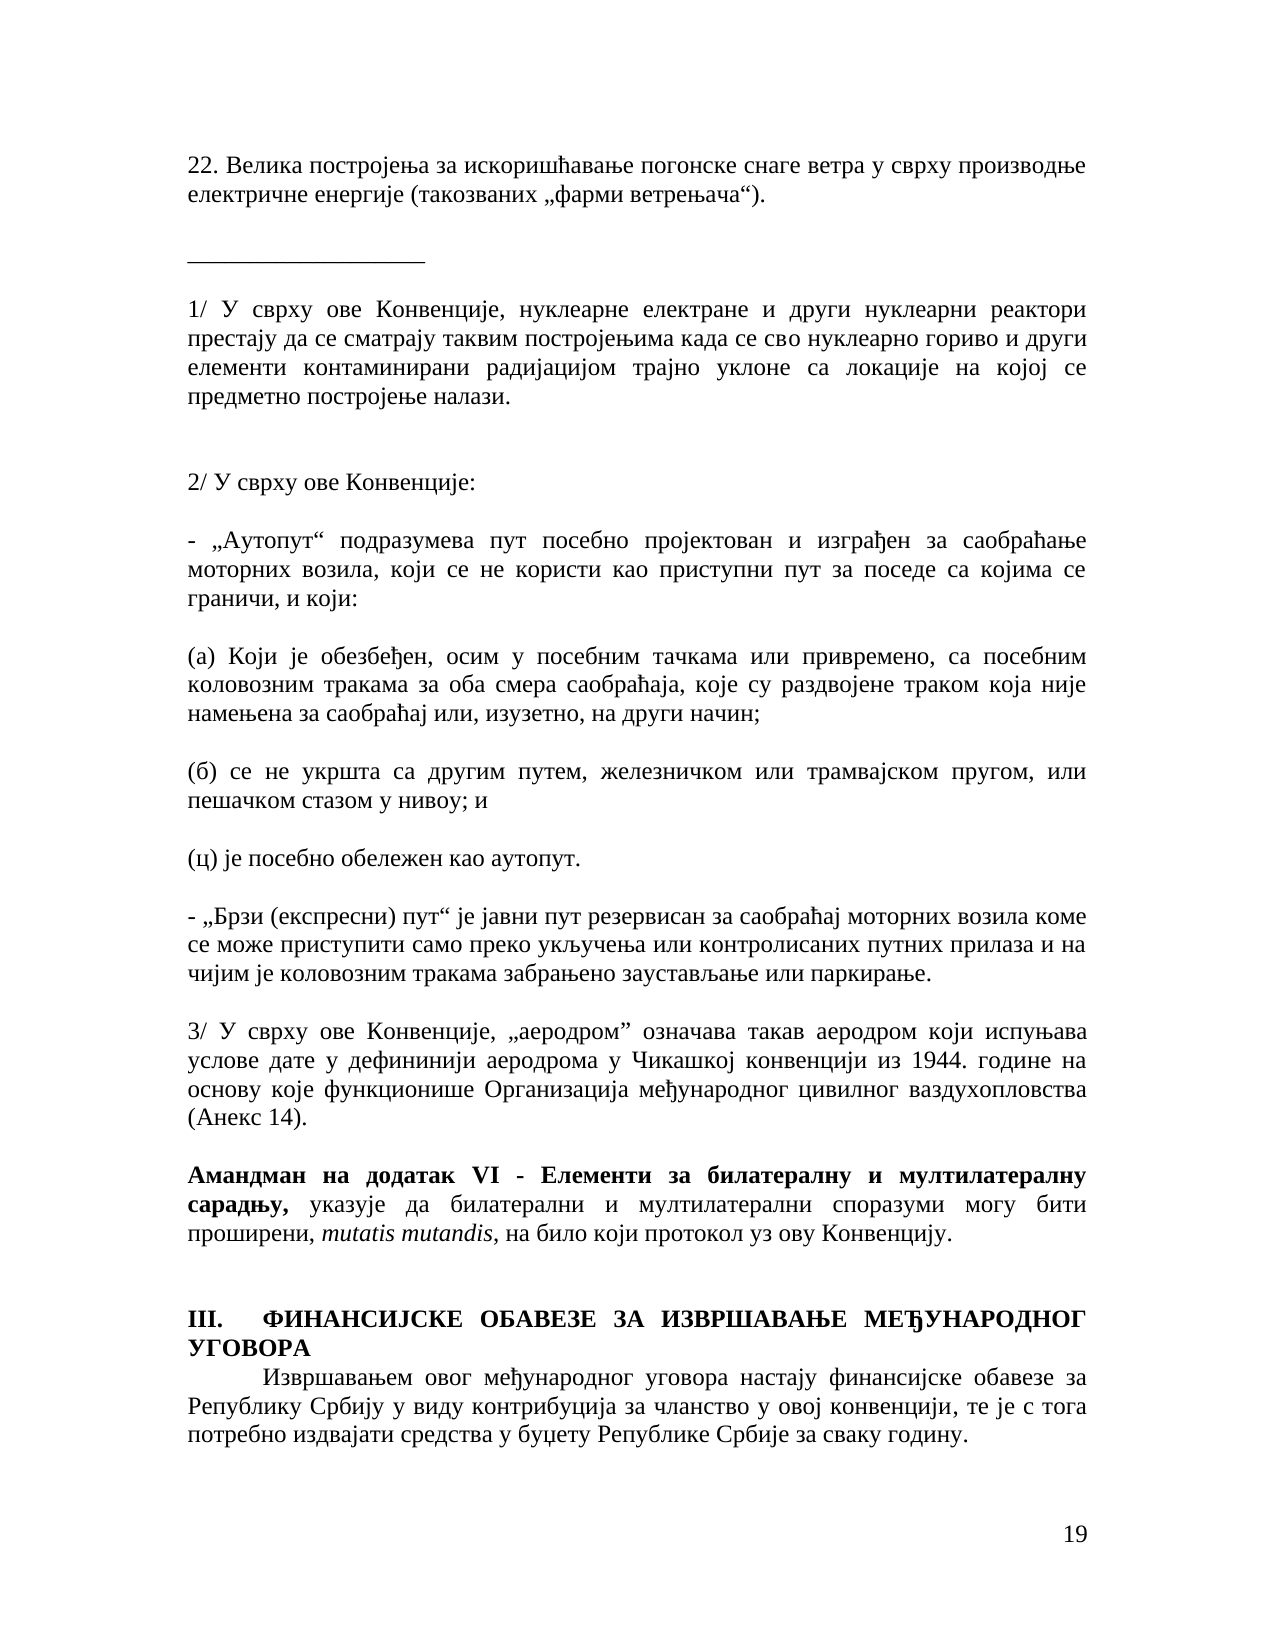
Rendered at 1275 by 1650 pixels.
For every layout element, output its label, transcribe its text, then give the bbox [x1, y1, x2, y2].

text 3/ У сврху ове Конвенције, „аеродром” означава такав аеродром који испуњава услове дате у дефининији аеродрома у Чикашкој конвенцији из 1944. године на основу које функционише Организација међународног цивилног ваздухопловства (Анекс 14). [187, 1016, 1087, 1131]
text (б) се не укршта са другим путем, железничком или трамвајском пругом, или пешачком стазом у нивоу; и [187, 756, 1087, 814]
text (a) Који је обезбеђен, осим у посебним тачкама или привремено, са посебним коловозним тракама за оба смера саобраћаја, које су раздвојене траком која није намењена за саобраћај или, изузетно, на други начин; [187, 641, 1087, 727]
text - „Брзи (експресни) пут“ је јавни пут резервисан за саобраћај моторних возила коме се може приступити само преко укључења или контролисаних путних прилаза и на чијим је коловозним тракама забрањено заустављање или паркирање. [187, 901, 1087, 987]
text - „Аутопут“ подразумева пут посебно пројектован и изграђен за саобраћање моторних возила, који се не користи као приступни пут за поседе са којима се граничи, и који: [187, 525, 1087, 612]
text 1/ У сврху ове Конвенције, нуклеарне електране и други нуклеарни реактори престају да се сматрају таквим постројењима када се сво нуклеарно гориво и други елементи контаминирани радијацијом трајно уклоне са локације на којој се предметно постројење налази. [187, 294, 1087, 409]
text III. ФИНАНСИЈСКЕ ОБАВЕЗЕ ЗА ИЗВРШАВАЊЕ МЕЂУНАРОДНОГ УГОВОРA [187, 1304, 1087, 1362]
text ___________________ [187, 237, 1087, 265]
text Амандман на додатак VI - Елементи за билатералну и мултилатералну сарадњу, указује да билатерални и мултилатерални споразуми могу бити проширени, mutatis mutandis, на било који протокол уз ову Конвенцију. [187, 1160, 1087, 1247]
text (ц) је посебно обележен као аутопут. [187, 843, 1087, 872]
text 22. Велика постројења за искоришћавање погонске снаге ветра у сврху производње електричне енергије (такозваних „фарми ветрењача“). [187, 150, 1087, 207]
text Извршавањем овог међународног уговора настају финансијске обавезе за Републику Србију у виду контрибуција за чланство у овој конвенцији, те је с тога потребно издвајати средства у буџету Републике Србије за сваку годину. [187, 1362, 1087, 1448]
text 2/ У сврху ове Конвенције: [187, 439, 1087, 496]
